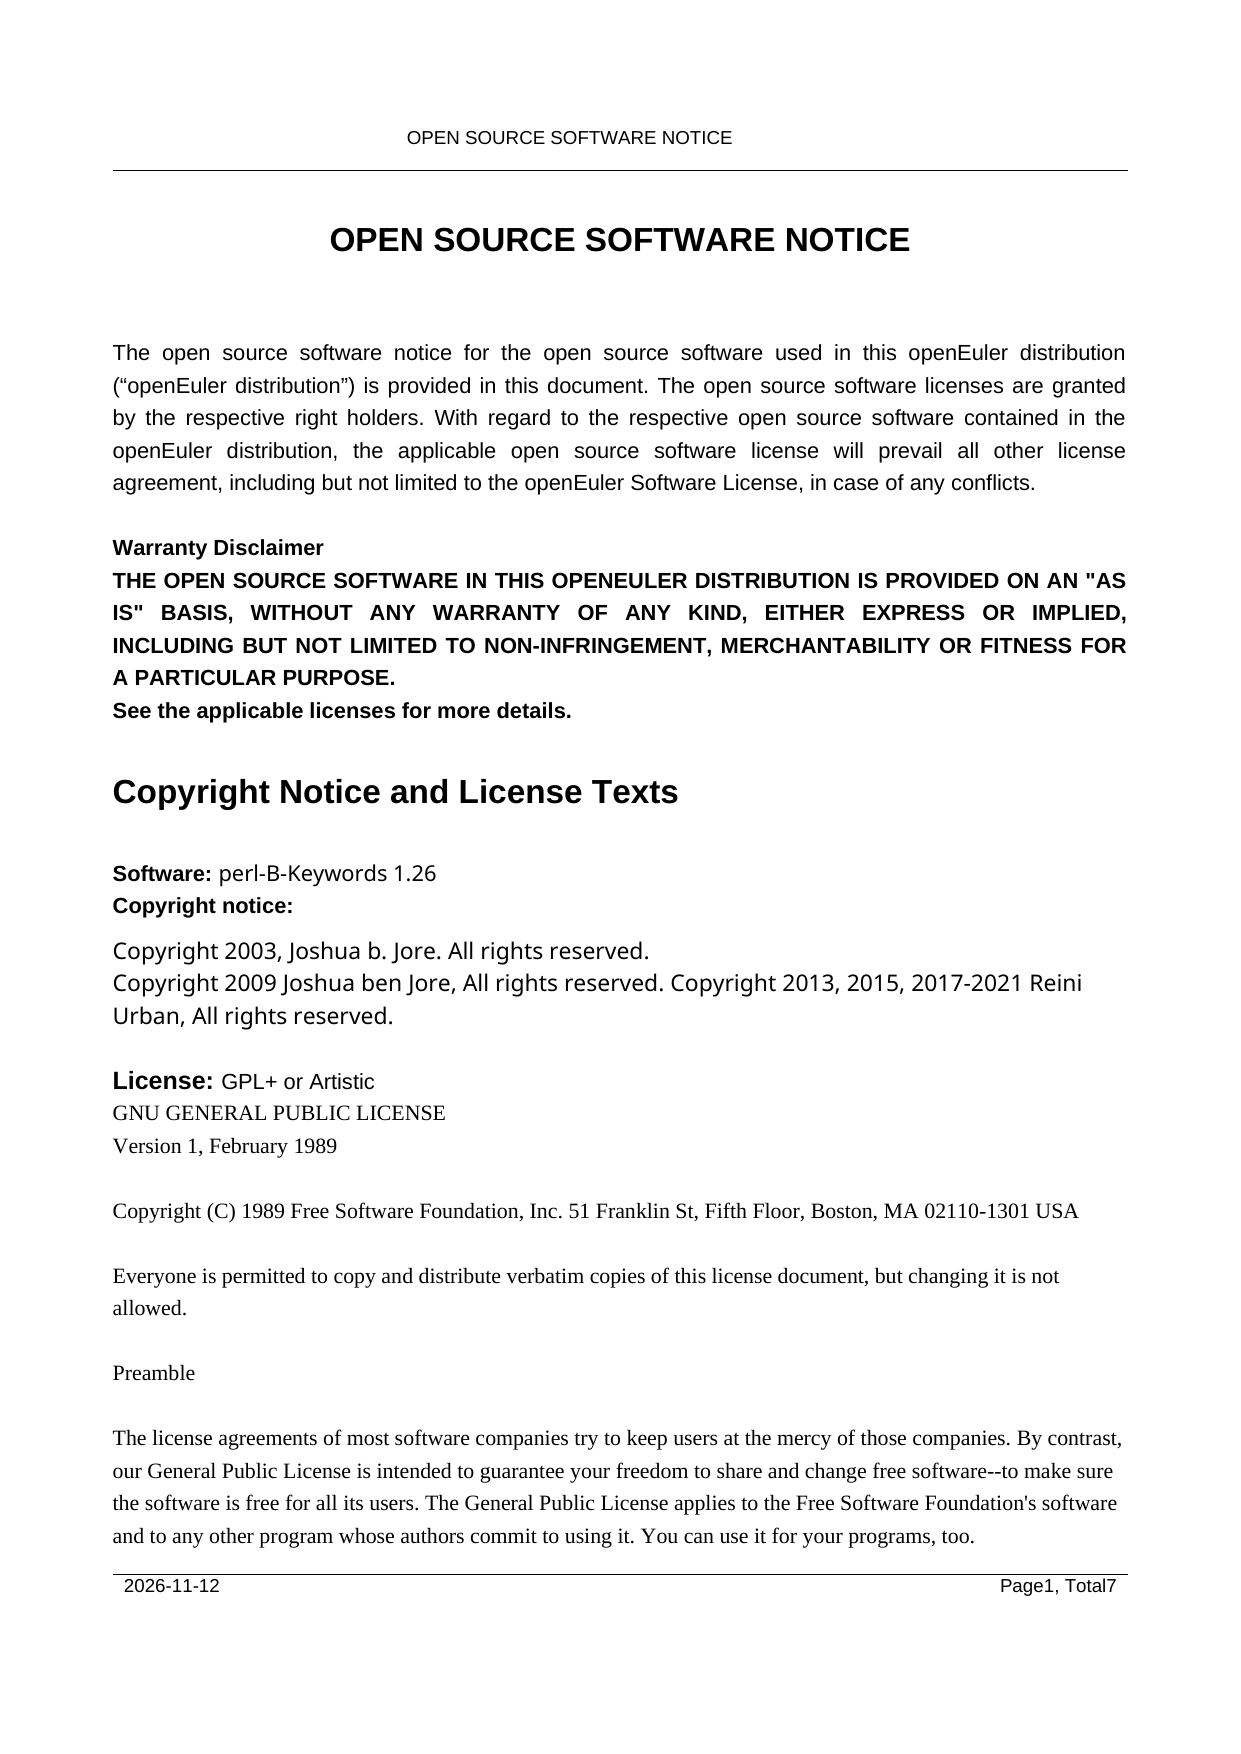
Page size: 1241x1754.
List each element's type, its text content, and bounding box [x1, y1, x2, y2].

text THE OPEN SOURCE SOFTWARE IN THIS OPENEULER DISTRIBUTION IS PROVIDED ON AN "AS IS" BASIS, WITHOUT ANY WARRANTY OF ANY KIND, EITHER EXPRESS OR IMPLIED, INCLUDING BUT NOT LIMITED TO NON-INFRINGEMENT, MERCHANTABILITY OR FITNESS FOR A PARTICULAR PURPOSE. See the applicable licenses for more details. [112, 564, 1128, 726]
text Copyright Notice and License Texts [112, 759, 1128, 824]
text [112, 1096, 1128, 1551]
title Software: perl-B-Keywords 1.26 [112, 856, 1128, 889]
text License: GPL+ or Artistic [112, 1064, 1128, 1096]
text Copyright 2003, Joshua b. Jore. All rights reserved. Copyright 2009 Joshua ben Jore, All rights reserved. Copyright 2013, 2015, 2017-2021 Reini Urban, All rights reserved. [112, 934, 1128, 1064]
text The open source software notice for the open source software used in this openEuler distribution (“openEuler distribution”) is provided in this document. The open source software licenses are granted by the respective right holders. With regard to the respective open source software contained in the openEuler distribution, the applicable open source software license will prevail all other license agreement, including but not limited to the openEuler Software License, in case of any conflicts. [112, 336, 1128, 499]
text Warranty Disclaimer [112, 531, 1128, 564]
text OPEN SOURCE SOFTWARE NOTICE [112, 206, 1128, 271]
text Copyright notice: [112, 889, 1128, 921]
